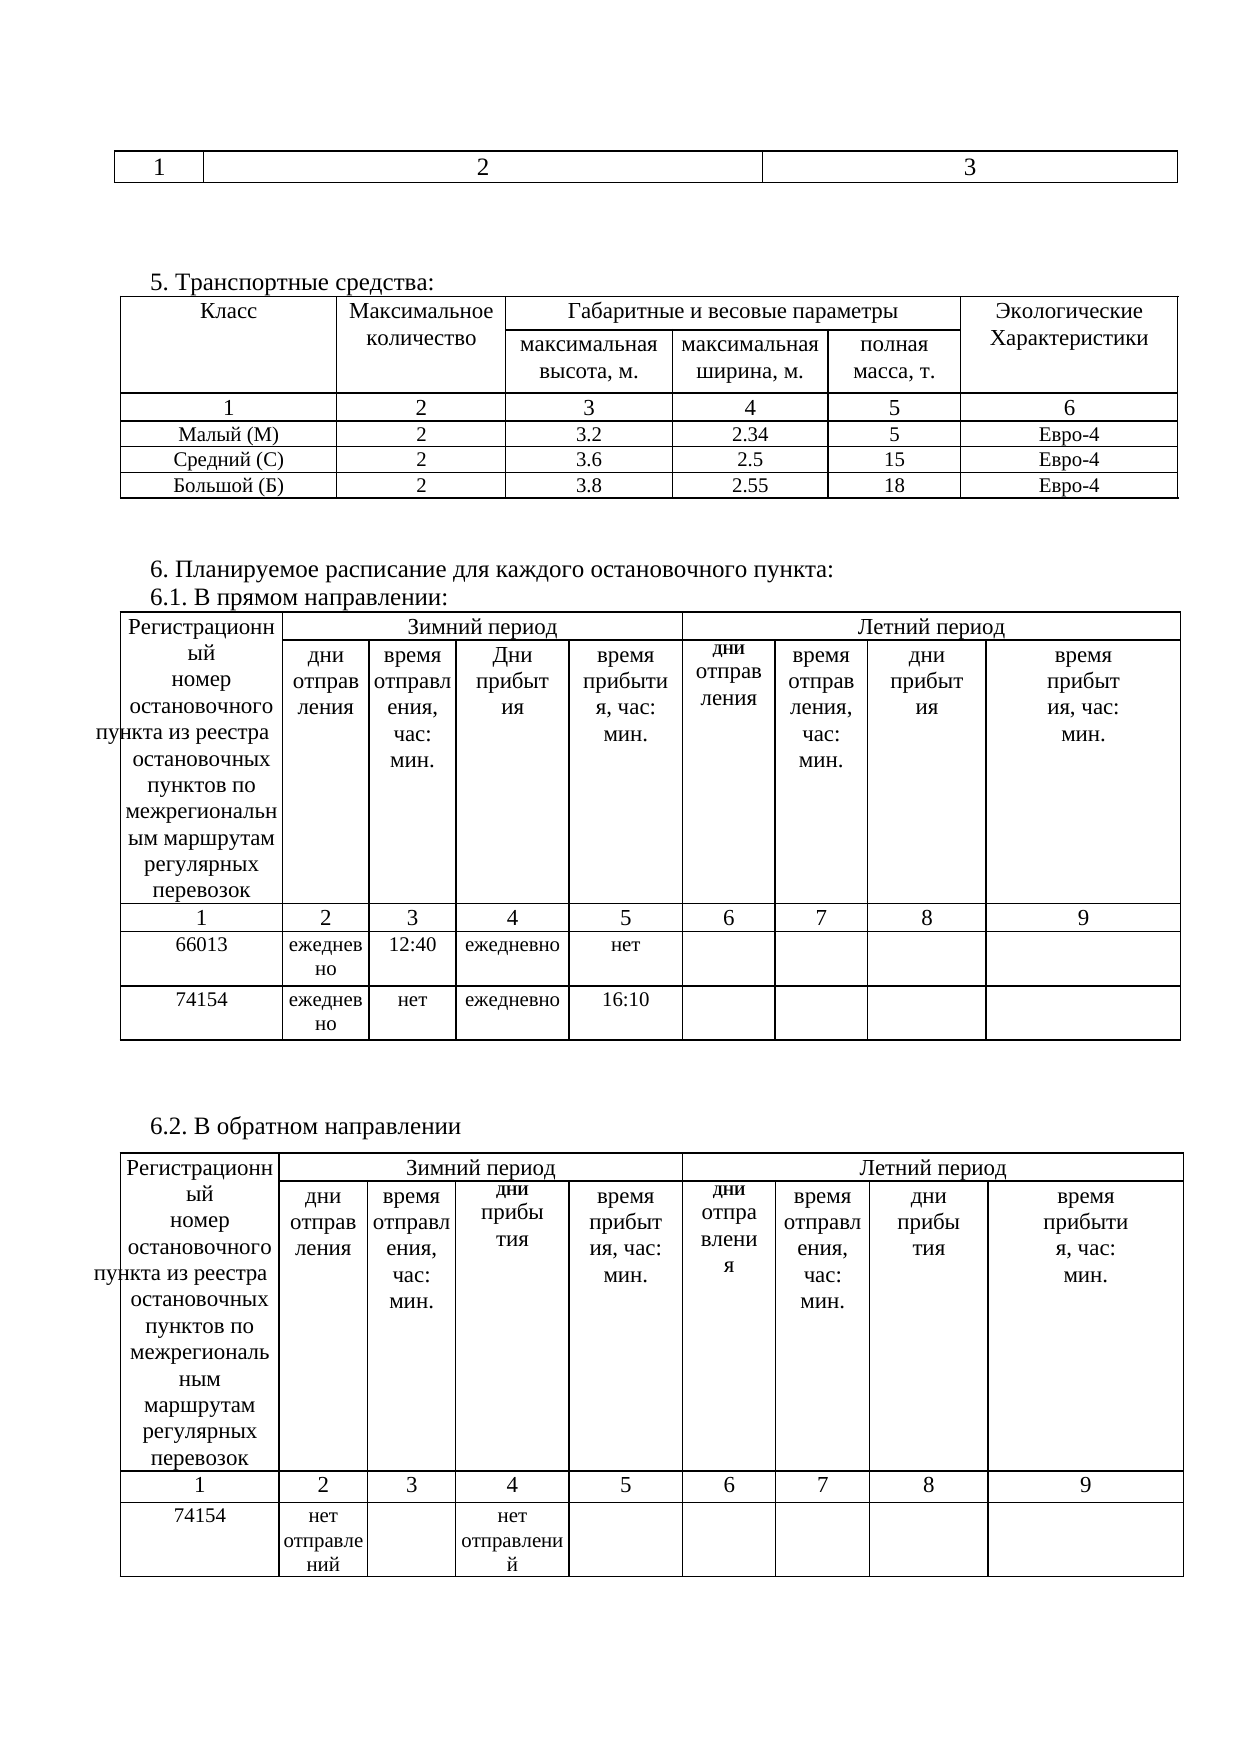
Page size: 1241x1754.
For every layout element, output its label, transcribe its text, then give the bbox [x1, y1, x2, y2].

table_cell 6 [683, 904, 774, 931]
table_cell 5 [829, 394, 960, 420]
table_cell 4 [456, 1472, 568, 1502]
text 5. Транспортные средства: [150, 267, 1090, 296]
table_cell [776, 932, 867, 985]
table_cell 2 [280, 1472, 367, 1502]
table_cell 2 [283, 904, 368, 931]
table_cell 6 [683, 1472, 775, 1502]
text 6.2. В обратном направлении [150, 1111, 1090, 1140]
table_cell [683, 1503, 775, 1576]
table_cell время прибыти я, час: мин. [570, 641, 682, 903]
table_cell нет отправлений [280, 1503, 367, 1576]
table_cell 2.55 [673, 473, 827, 497]
table_cell [870, 1503, 987, 1576]
table_header Класс [121, 297, 336, 392]
table_header Летний период [683, 1154, 1183, 1180]
table_cell Евро-4 [961, 447, 1177, 471]
table_header Максимальное количество [337, 297, 505, 392]
table_cell максимальная высота, м. [506, 331, 672, 392]
table_cell 66013 [121, 932, 282, 985]
table_header Зимний период [280, 1154, 682, 1180]
table_cell Дни прибыт ия [457, 641, 568, 903]
table_cell дни отправ ления [283, 641, 368, 903]
table_cell 1 [121, 904, 282, 931]
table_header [121, 1154, 278, 1470]
table_cell [868, 987, 985, 1039]
table_cell 7 [776, 1472, 869, 1502]
table_cell 3.8 [506, 473, 672, 497]
table_cell [868, 932, 985, 985]
table_cell время прибыт ия, час: мин. [570, 1182, 682, 1470]
table_cell 6 [961, 394, 1177, 420]
table_cell Малый (М) [121, 422, 336, 446]
table_cell 12:40 [370, 932, 455, 985]
table_cell дни отправ ления [280, 1182, 367, 1470]
table_cell [989, 1503, 1183, 1576]
table_cell 4 [457, 904, 568, 931]
table_cell полная масса, т. [829, 331, 960, 392]
table_cell 2 [337, 447, 505, 471]
table_cell 3.6 [506, 447, 672, 471]
table_cell время прибыти я, час: мин. [989, 1182, 1183, 1470]
table_cell [987, 987, 1180, 1039]
table_cell 8 [868, 904, 985, 931]
table_cell 3 [368, 1472, 455, 1502]
table_header Зимний период [283, 613, 682, 639]
table_cell ДНИ отправ ления [683, 641, 774, 903]
table_cell ДНИ прибы тия [456, 1182, 568, 1470]
table_cell [570, 1503, 682, 1576]
table_cell [683, 987, 774, 1039]
table_cell 3 [763, 152, 1177, 181]
table_cell [368, 1503, 455, 1576]
table_cell ежедневно [283, 932, 368, 985]
table_cell время отправ ления, час: мин. [776, 641, 867, 903]
table_cell Евро-4 [961, 473, 1177, 497]
table_cell максимальная ширина, м. [673, 331, 827, 392]
table_cell 74154 [121, 987, 282, 1039]
table_cell Евро-4 [961, 422, 1177, 446]
table_cell дни прибыт ия [868, 641, 985, 903]
table_cell [987, 932, 1180, 985]
table_cell ДНИ отпра влени я [683, 1182, 775, 1470]
table_cell 2 [337, 394, 505, 420]
table_cell 2 [337, 422, 505, 446]
table_cell 2 [204, 152, 762, 181]
table_cell 16:10 [570, 987, 682, 1039]
table_cell ежедневно [457, 932, 568, 985]
table_cell [683, 932, 774, 985]
table_cell 74154 [121, 1503, 278, 1576]
text 6.1. В прямом направлении: [150, 582, 1090, 611]
table_cell 4 [673, 394, 827, 420]
table_cell нет [370, 987, 455, 1039]
table_cell время отправл ения, час: мин. [368, 1182, 455, 1470]
table_cell 1 [121, 394, 336, 420]
table_cell 9 [987, 904, 1180, 931]
table_cell время отправл ения, час: мин. [370, 641, 455, 903]
table_cell 5 [570, 904, 682, 931]
table_cell время отправл ения, час: мин. [776, 1182, 869, 1470]
table_cell [776, 1503, 869, 1576]
table_cell ежедневно [457, 987, 568, 1039]
table_cell Средний (С) [121, 447, 336, 471]
table_cell 7 [776, 904, 867, 931]
table_cell 5 [829, 422, 960, 446]
text 6. Планируемое расписание для каждого остановочного пункта: [150, 554, 1090, 582]
table_cell 8 [870, 1472, 987, 1502]
table_cell нет отправлений [456, 1503, 568, 1576]
table_header Летний период [683, 613, 1180, 639]
table_cell 2.34 [673, 422, 827, 446]
table_cell дни прибы тия [870, 1182, 987, 1470]
table_cell нет [570, 932, 682, 985]
table_cell 15 [829, 447, 960, 471]
table_cell 1 [115, 152, 203, 181]
table_cell Большой (Б) [121, 473, 336, 497]
table_cell 3 [370, 904, 455, 931]
table_header Габаритные и весовые параметры [506, 297, 960, 329]
table_cell 3 [506, 394, 672, 420]
table_cell 5 [570, 1472, 682, 1502]
table_cell 1 [121, 1472, 278, 1502]
table_header Экологические Характеристики [961, 297, 1177, 392]
table_cell ежедневно [283, 987, 368, 1039]
table_cell 3.2 [506, 422, 672, 446]
table_cell 9 [989, 1472, 1183, 1502]
table_cell 2.5 [673, 447, 827, 471]
table_cell 2 [337, 473, 505, 497]
table_header Регистрационный номер остановочного пункта из реестра остановочных пунктов по межрегиональным маршрутам регулярных перевозок [121, 613, 282, 903]
table_cell время прибыт ия, час: мин. [987, 641, 1180, 903]
table_cell [776, 987, 867, 1039]
table_cell 18 [829, 473, 960, 497]
